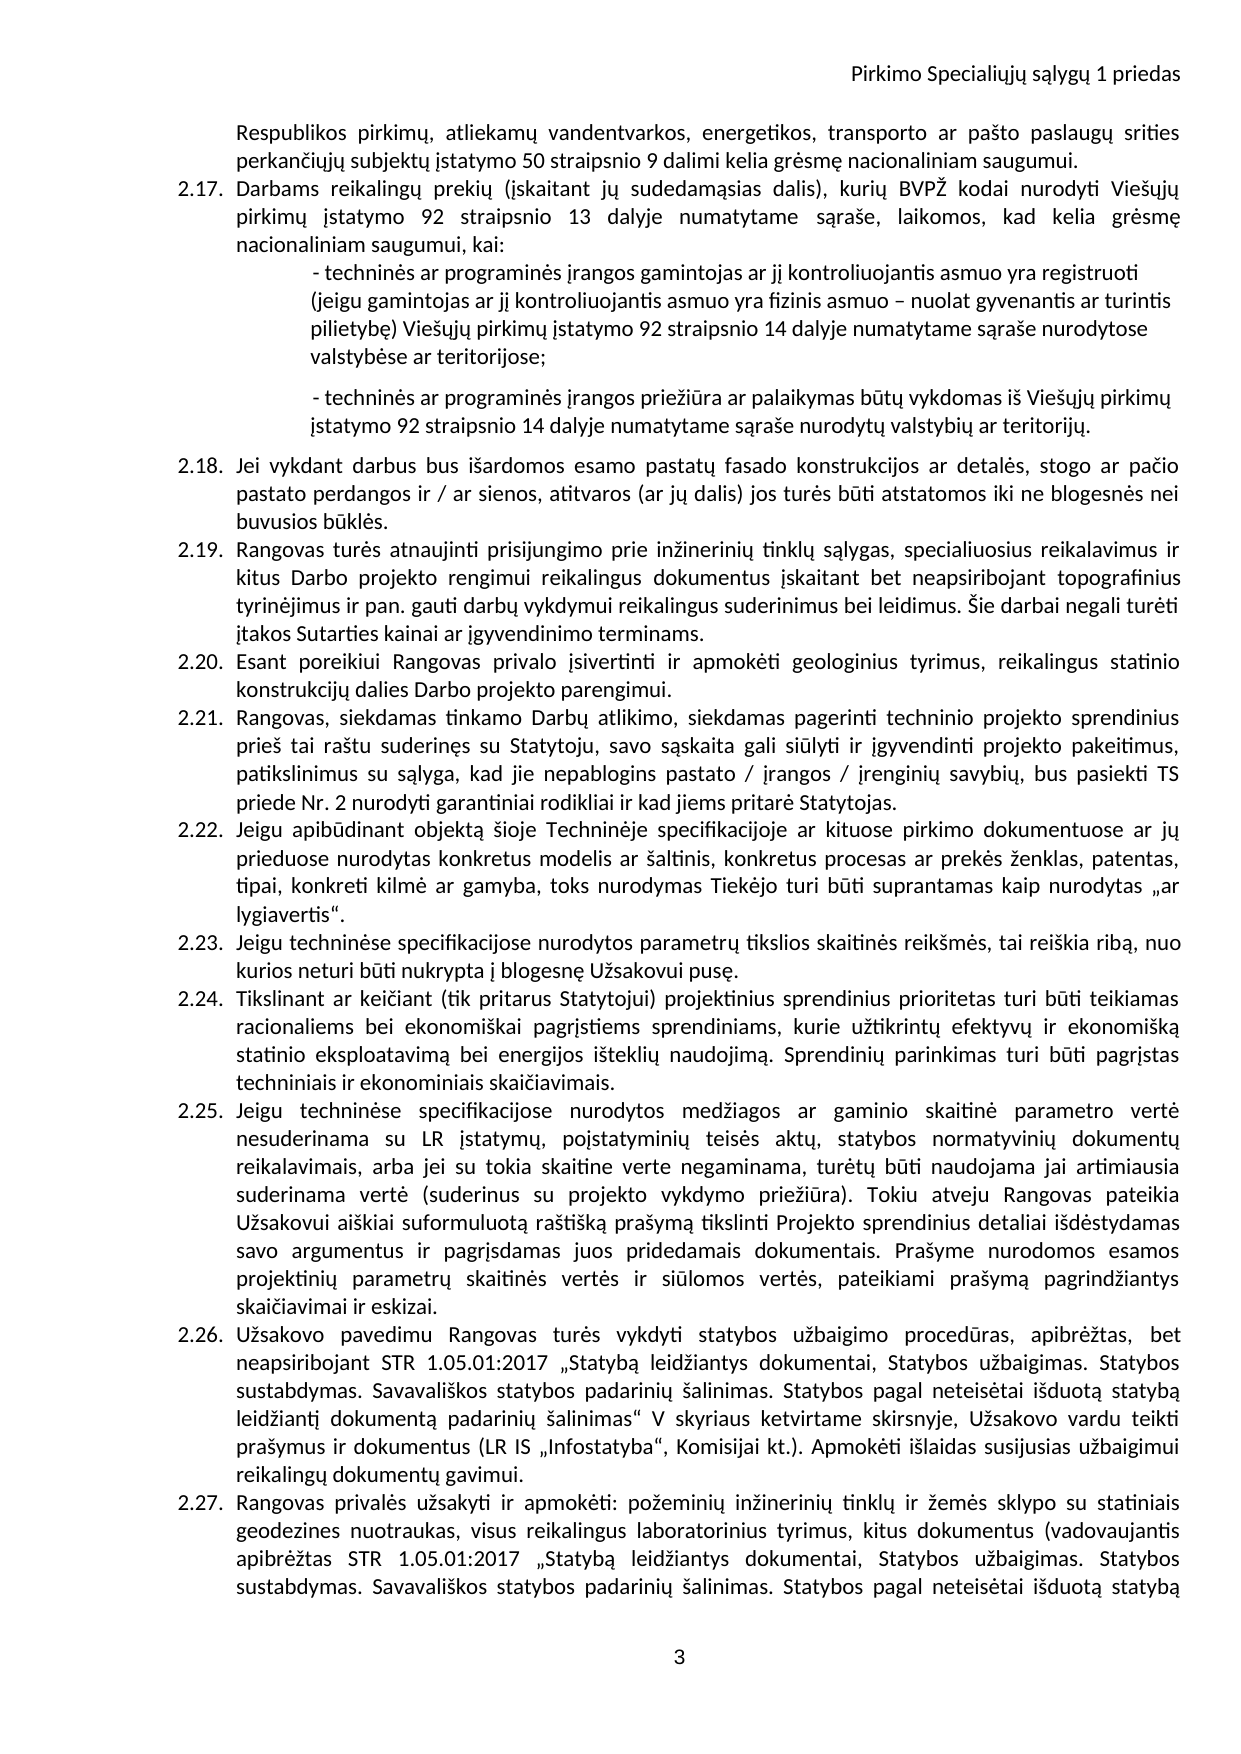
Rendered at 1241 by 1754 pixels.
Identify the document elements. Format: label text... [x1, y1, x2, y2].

list Jeigu techninėse specifikacijose nurodytos parametrų tikslios skaitinės reikšmės, tai reiškia ribą, nuo kurios neturi būti nukrypta į blogesnę Užsakovui pusę. [177, 928, 1181, 984]
list Jei vykdant darbus bus išardomos esamo pastatų fasado konstrukcijos ar detalės, stogo ar pačio pastato perdangos ir / ar sienos, atitvaros (ar jų dalis) jos turės būti atstatomos iki ne blogesnės nei buvusios būklės. [177, 451, 1181, 535]
list Esant poreikiui Rangovas privalo įsivertinti ir apmokėti geologinius tyrimus, reikalingus statinio konstrukcijų dalies Darbo projekto parengimui. [177, 647, 1181, 703]
list Jeigu apibūdinant objektą šioje Techninėje specifikacijoje ar kituose pirkimo dokumentuose ar jų prieduose nurodytas konkretus modelis ar šaltinis, konkretus procesas ar prekės ženklas, patentas, tipai, konkreti kilmė ar gamyba, toks nurodymas Tiekėjo turi būti suprantamas kaip nurodytas „ar lygiavertis“. [177, 816, 1181, 928]
subtitle - techninės ar programinės įrangos priežiūra ar palaikymas būtų vykdomas iš Viešųjų pirkimų įstatymo 92 straipsnio 14 dalyje numatytame sąraše nurodytų valstybių ar teritorijų. [310, 383, 1181, 439]
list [177, 1488, 1181, 1600]
list Užsakovo pavedimu Rangovas turės vykdyti statybos užbaigimo procedūras, apibrėžtas, bet neapsiribojant STR 1.05.01:2017 „Statybą leidžiantys dokumentai, Statybos užbaigimas. Statybos sustabdymas. Savavališkos statybos padarinių šalinimas. Statybos pagal neteisėtai išduotą statybą leidžiantį dokumentą padarinių šalinimas“ V skyriaus ketvirtame skirsnyje, Užsakovo vardu teikti prašymus ir dokumentus (LR IS „Infostatyba“, Komisijai kt.). Apmokėti išlaidas susijusias užbaigimui reikalingų dokumentų gavimui. [177, 1320, 1181, 1488]
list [177, 118, 1181, 174]
list Tikslinant ar keičiant (tik pritarus Statytojui) projektinius sprendinius prioritetas turi būti teikiamas racionaliems bei ekonomiškai pagrįstiems sprendiniams, kurie užtikrintų efektyvų ir ekonomišką statinio eksploatavimą bei energijos išteklių naudojimą. Sprendinių parinkimas turi būti pagrįstas techniniais ir ekonominiais skaičiavimais. [177, 984, 1181, 1096]
subtitle - techninės ar programinės įrangos gamintojas ar jį kontroliuojantis asmuo yra registruoti (jeigu gamintojas ar jį kontroliuojantis asmuo yra fizinis asmuo – nuolat gyvenantis ar turintis pilietybę) Viešųjų pirkimų įstatymo 92 straipsnio 14 dalyje numatytame sąraše nurodytose valstybėse ar teritorijose; [310, 258, 1181, 370]
list Rangovas turės atnaujinti prisijungimo prie inžinerinių tinklų sąlygas, specialiuosius reikalavimus ir kitus Darbo projekto rengimui reikalingus dokumentus įskaitant bet neapsiribojant topografinius tyrinėjimus ir pan. gauti darbų vykdymui reikalingus suderinimus bei leidimus. Šie darbai negali turėti įtakos Sutarties kainai ar įgyvendinimo terminams. [177, 535, 1181, 647]
list Rangovas, siekdamas tinkamo Darbų atlikimo, siekdamas pagerinti techninio projekto sprendinius prieš tai raštu suderinęs su Statytoju, savo sąskaita gali siūlyti ir įgyvendinti projekto pakeitimus, patikslinimus su sąlyga, kad jie nepablogins pastato / įrangos / įrenginių savybių, bus pasiekti TS priede Nr. 2 nurodyti garantiniai rodikliai ir kad jiems pritarė Statytojas. [177, 703, 1181, 816]
list Jeigu techninėse specifikacijose nurodytos medžiagos ar gaminio skaitinė parametro vertė nesuderinama su LR įstatymų, poįstatyminių teisės aktų, statybos normatyvinių dokumentų reikalavimais, arba jei su tokia skaitine verte negaminama, turėtų būti naudojama jai artimiausia suderinama vertė (suderinus su projekto vykdymo priežiūra). Tokiu atveju Rangovas pateikia Užsakovui aiškiai suformuluotą raštišką prašymą tikslinti Projekto sprendinius detaliai išdėstydamas savo argumentus ir pagrįsdamas juos pridedamais dokumentais. Prašyme nurodomos esamos projektinių parametrų skaitinės vertės ir siūlomos vertės, pateikiami prašymą pagrindžiantys skaičiavimai ir eskizai. [177, 1096, 1181, 1320]
list Darbams reikalingų prekių (įskaitant jų sudedamąsias dalis), kurių BVPŽ kodai nurodyti Viešųjų pirkimų įstatymo 92 straipsnio 13 dalyje numatytame sąraše, laikomos, kad kelia grėsmę nacionaliniam saugumui, kai: [177, 174, 1181, 258]
